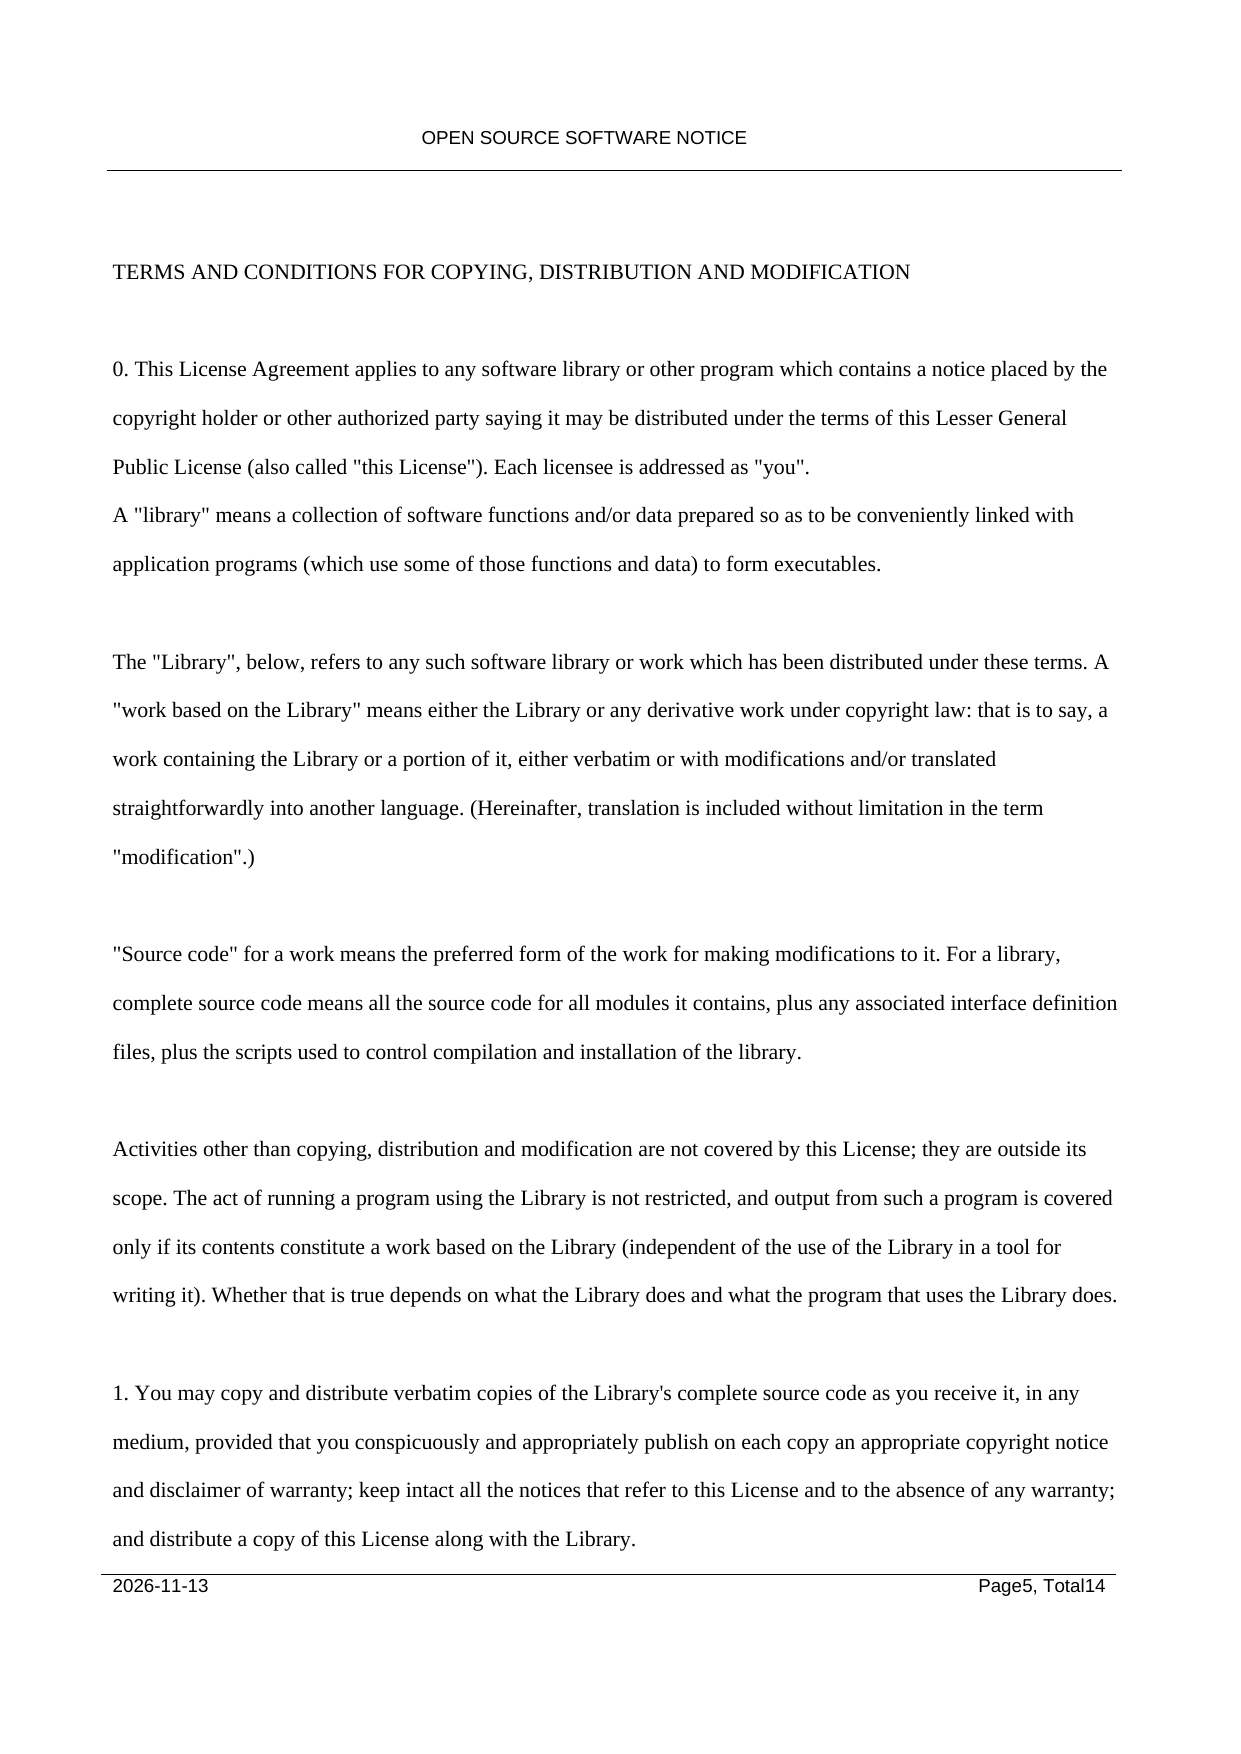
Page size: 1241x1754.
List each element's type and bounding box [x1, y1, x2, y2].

text [112, 206, 1128, 1555]
